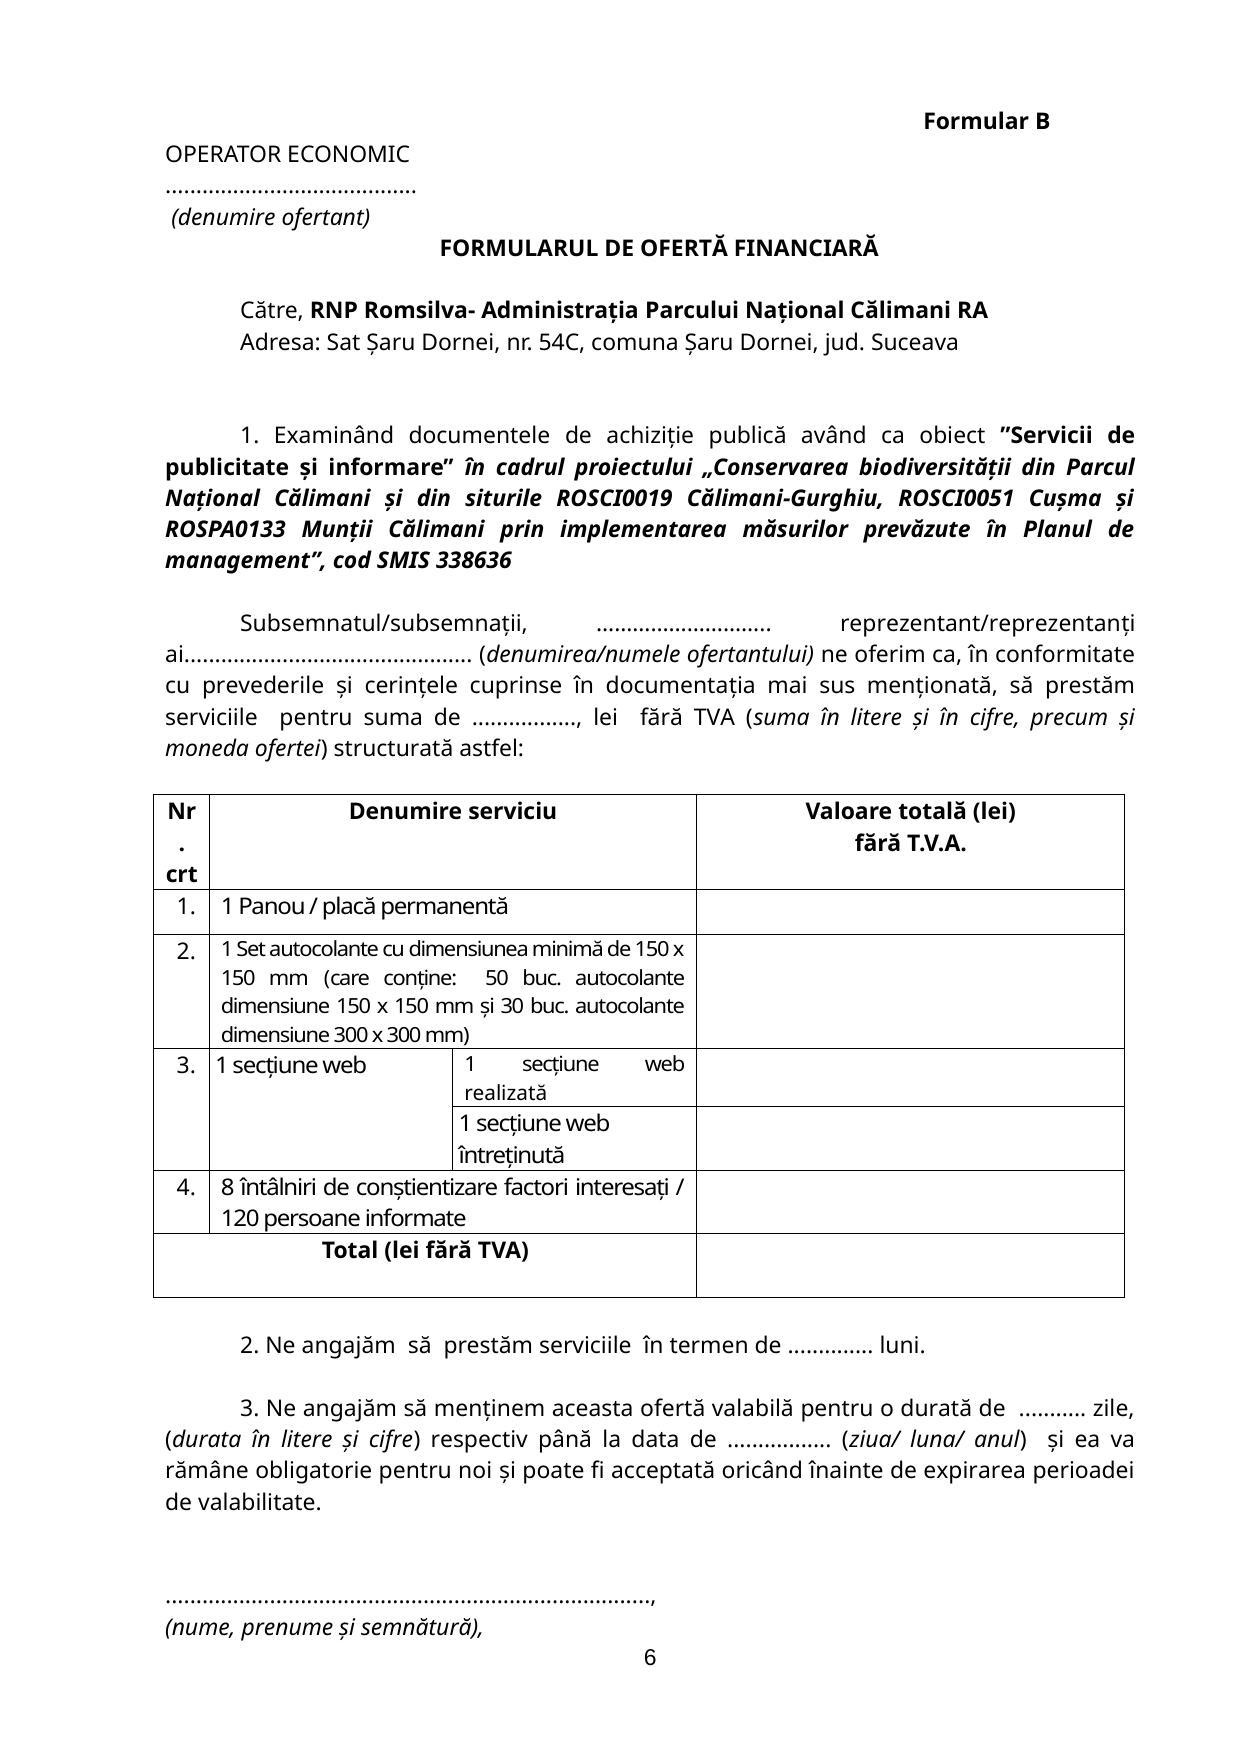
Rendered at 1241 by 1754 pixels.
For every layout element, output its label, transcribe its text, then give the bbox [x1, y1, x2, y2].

table_cell Total (lei fără TVA) [154, 1234, 696, 1297]
table_cell [697, 1049, 1124, 1106]
table_cell 1 Set autocolante cu dimensiunea minimă de 150 x 150 mm (care conține: 50 buc. autocolante dimensiune 150 x 150 mm și 30 buc. autocolante dimensiune 300 x 300 mm) [210, 935, 696, 1048]
text 3. Ne angajăm să menţinem aceasta ofertă valabilă pentru o durată de ........... zile, (durata în litere şi cifre) respectiv până la data de ................. (ziua/ luna/ anul) şi ea va rămâne obligatorie pentru noi şi poate fi acceptată oricând înainte de expirarea perioadei de valabilitate. [165, 1392, 1135, 1517]
table_cell [697, 935, 1124, 1048]
table_cell 1 secțiune web [210, 1049, 452, 1170]
table_header Nr. crt [154, 795, 209, 889]
table_cell 1 secțiune web realizată [453, 1049, 696, 1106]
table_header Denumire serviciu [210, 795, 696, 889]
text (denumire ofertant) [165, 201, 1135, 232]
text Adresa: Sat Șaru Dornei, nr. 54C, comuna Șaru Dornei, jud. Suceava [165, 326, 1135, 357]
table_cell [154, 1049, 209, 1170]
text FORMULARUL DE OFERTĂ FINANCIARĂ [165, 232, 1135, 263]
table_cell [697, 1107, 1124, 1170]
text ......................................... [165, 169, 1135, 201]
text OPERATOR ECONOMIC [165, 138, 1135, 169]
text ..............................................................................., [165, 1579, 1135, 1610]
table_cell 1 Panou / placă permanentă [210, 890, 696, 933]
text 2. Ne angajăm să prestăm serviciile în termen de .............. luni. [165, 1329, 1135, 1360]
text 1. Examinând documentele de achiziție publică având ca obiect ”Servicii de publicitate și informare” în cadrul proiectului „Conservarea biodiversității din Parcul Național Călimani și din siturile ROSCI0019 Călimani-Gurghiu, ROSCI0051 Cușma și ROSPA0133 Munții Călimani prin implementarea măsurilor prevăzute în Planul de management”, cod SMIS 338636 [165, 419, 1135, 576]
table_cell 8 întâlniri de conștientizare factori interesați / 120 persoane informate [210, 1171, 696, 1233]
table_cell [154, 935, 209, 1048]
text Formular B [166, 105, 1050, 136]
table_cell 1 secțiune web întreținută [453, 1107, 696, 1170]
table_header Valoare totală (lei) fără T.V.A. [697, 795, 1124, 889]
text Către, RNP Romsilva- Administrația Parcului Național Călimani RA [165, 294, 1135, 326]
text (nume, prenume şi semnătură), [165, 1610, 1135, 1642]
text Subsemnatul/subsemnații, ……………………….. reprezentant/reprezentanţi ai............................................... (denumirea/numele ofertantului) ne oferim ca, în conformitate cu prevederile şi cerinţele cuprinse în documentaţia mai sus menţionată, să prestăm serviciile pentru suma de ................., lei fără TVA (suma în litere şi în cifre, precum şi moneda ofertei) structurată astfel: [165, 607, 1135, 763]
table_cell [697, 1234, 1124, 1297]
table_cell [697, 890, 1124, 933]
table_cell [154, 890, 209, 933]
table_cell [154, 1171, 209, 1233]
table_cell [697, 1171, 1124, 1233]
